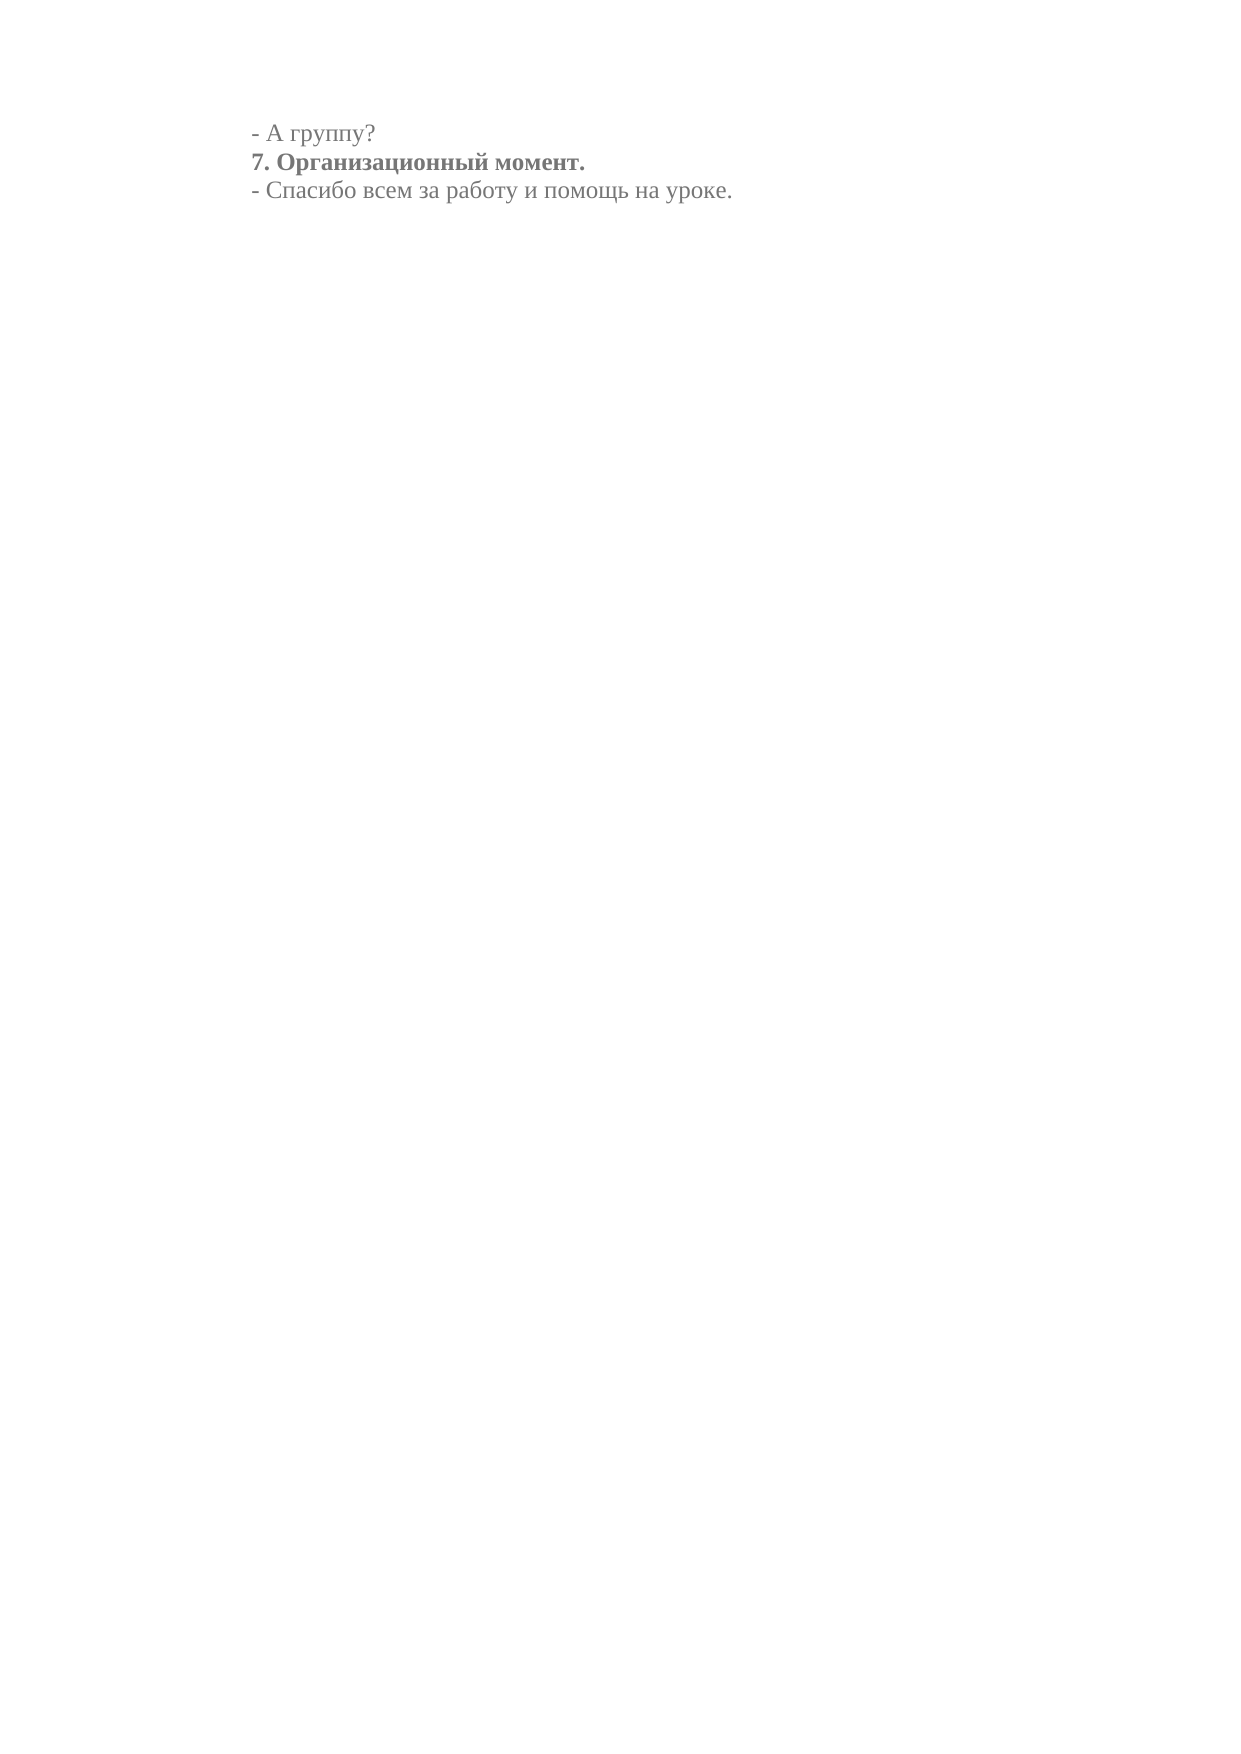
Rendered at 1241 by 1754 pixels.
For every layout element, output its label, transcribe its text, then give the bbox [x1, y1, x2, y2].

text 7. Организационный момент. [177, 147, 1152, 176]
text - Спасибо всем за работу и помощь на уроке. [177, 176, 1152, 204]
text - А группу? [177, 118, 1152, 147]
